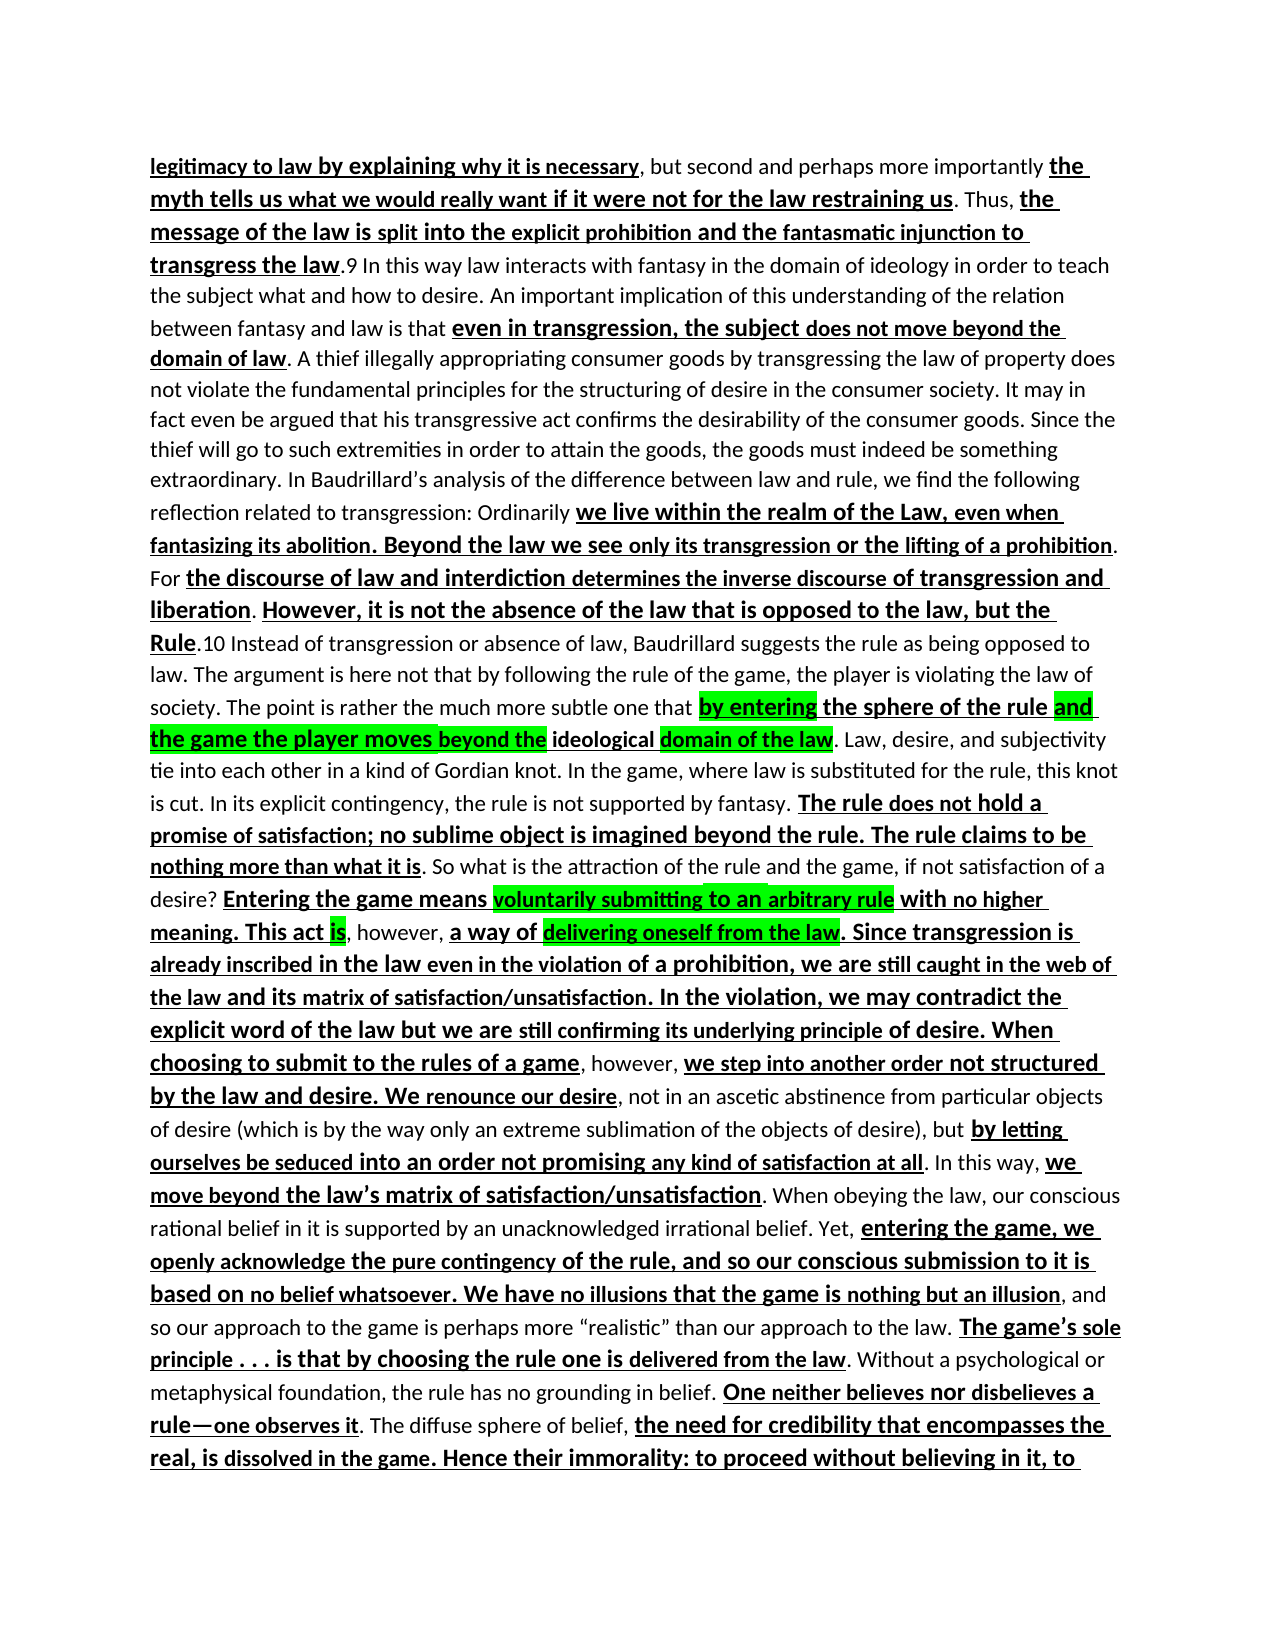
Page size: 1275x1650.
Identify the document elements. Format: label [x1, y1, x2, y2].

text [150, 150, 1125, 1473]
